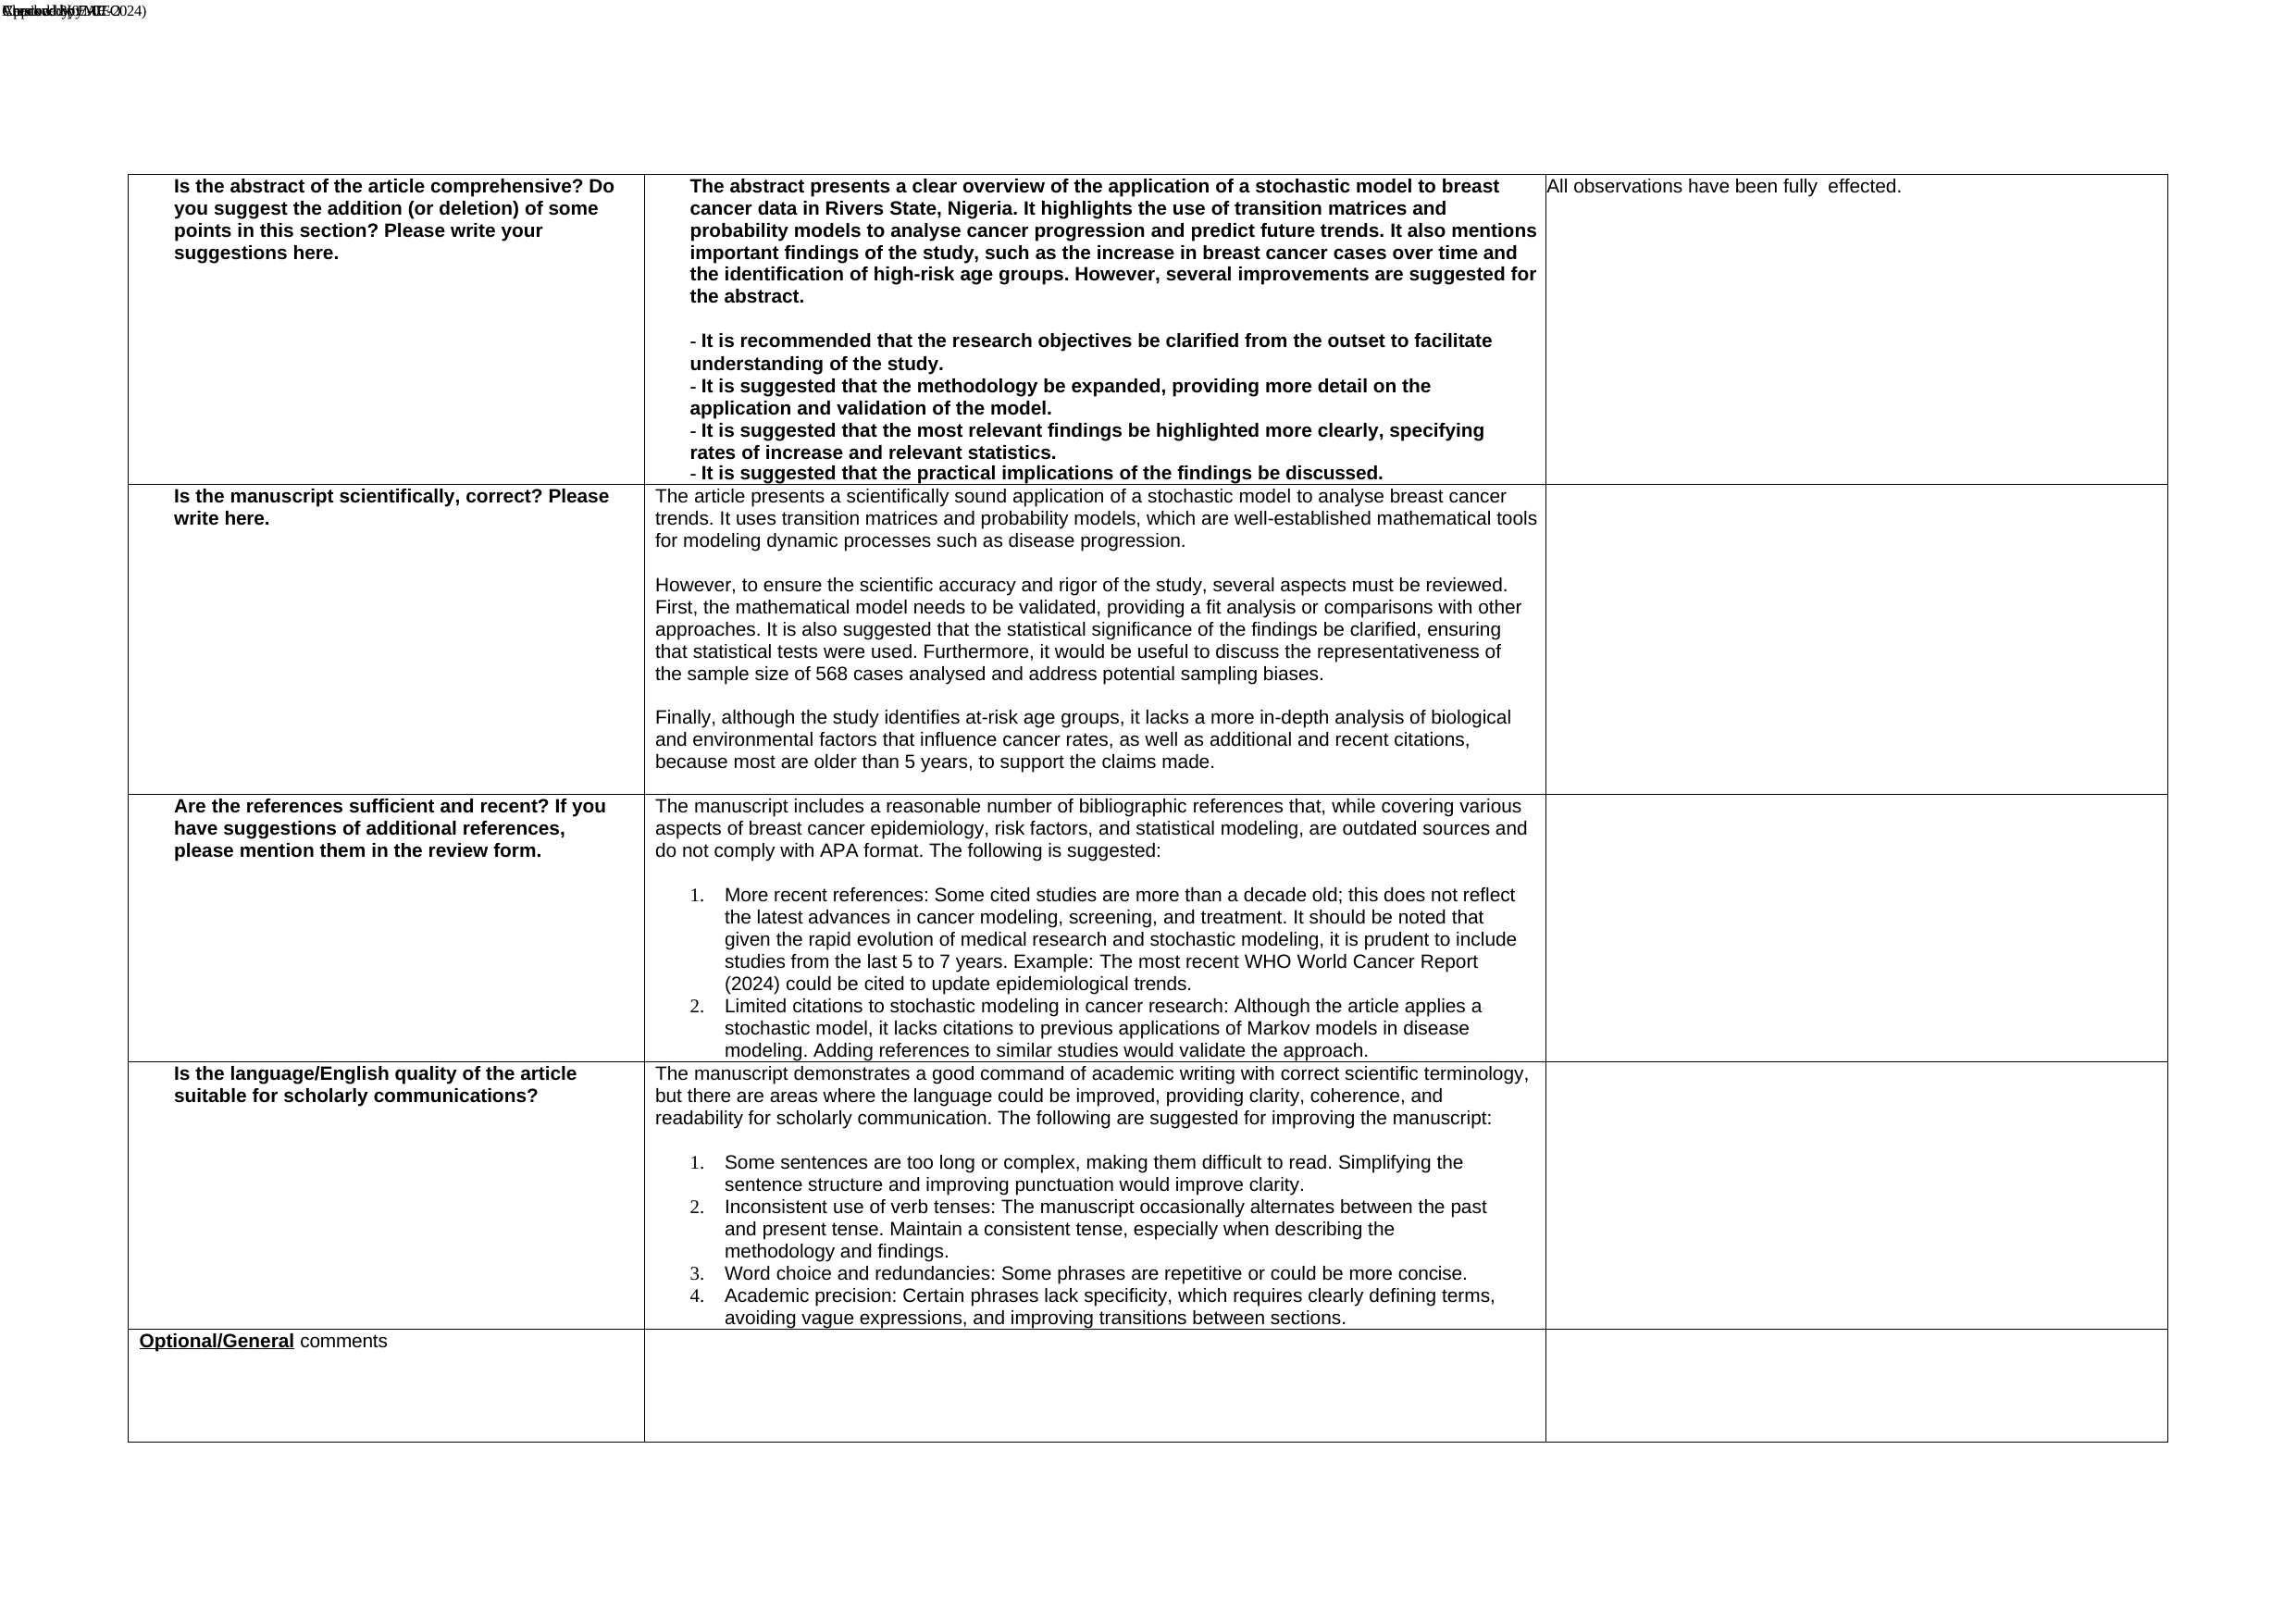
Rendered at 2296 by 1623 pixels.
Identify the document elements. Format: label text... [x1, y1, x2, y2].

table_header All observations have been fully effected. [1546, 175, 2167, 483]
table_header The abstract presents a clear overview of the application of a stochastic model to breast cancer data in Rivers State, Nigeria. It highlights the use of transition matrices and probability models to analyse cancer progression and predict future trends. It also mentions important findings of the study, such as the increase in breast cancer cases over time and the identification of high-risk age groups. However, several improvements are suggested for the abstract. It is recommended that the research objectives be clarified from the outset to facilitate understanding of the study. It is suggested that the methodology be expanded, providing more detail on the application and validation of the model. It is suggested that the most relevant findings be highlighted more clearly, specifying rates of increase and relevant statistics. It is suggested that the practical implications of the findings be discussed. [645, 175, 1545, 483]
table_cell The manuscript includes a reasonable number of bibliographic references that, while covering various aspects of breast cancer epidemiology, risk factors, and statistical modeling, are outdated sources and do not comply with APA format. The following is suggested: More recent references: Some cited studies are more than a decade old; this does not reflect the latest advances in cancer modeling, screening, and treatment. It should be noted that given the rapid evolution of medical research and stochastic modeling, it is prudent to include studies from the last 5 to 7 years. Example: The most recent WHO World Cancer Report (2024) could be cited to update epidemiological trends. Limited citations to stochastic modeling in cancer research: Although the article applies a stochastic model, it lacks citations to previous applications of Markov models in disease modeling. Adding references to similar studies would validate the approach. [645, 795, 1545, 1061]
table_cell Is the language/English quality of the article suitable for scholarly communications? [129, 1062, 644, 1329]
table_cell [1546, 1062, 2167, 1329]
table_cell Are the references sufficient and recent? If you have suggestions of additional references, please mention them in the review form. [129, 795, 644, 1061]
table_cell The article presents a scientifically sound application of a stochastic model to analyse breast cancer trends. It uses transition matrices and probability models, which are well-established mathematical tools for modeling dynamic processes such as disease progression. However, to ensure the scientific accuracy and rigor of the study, several aspects must be reviewed. First, the mathematical model needs to be validated, providing a fit analysis or comparisons with other approaches. It is also suggested that the statistical significance of the findings be clarified, ensuring that statistical tests were used. Furthermore, it would be useful to discuss the representativeness of the sample size of 568 cases analysed and address potential sampling biases. Finally, although the study identifies at-risk age groups, it lacks a more in-depth analysis of biological and environmental factors that influence cancer rates, as well as additional and recent citations, because most are older than 5 years, to support the claims made. [645, 485, 1545, 794]
table_cell Optional/General comments [129, 1330, 644, 1442]
table_cell The manuscript demonstrates a good command of academic writing with correct scientific terminology, but there are areas where the language could be improved, providing clarity, coherence, and readability for scholarly communication. The following are suggested for improving the manuscript: Some sentences are too long or complex, making them difficult to read. Simplifying the sentence structure and improving punctuation would improve clarity. Inconsistent use of verb tenses: The manuscript occasionally alternates between the past and present tense. Maintain a consistent tense, especially when describing the methodology and findings. Word choice and redundancies: Some phrases are repetitive or could be more concise. Academic precision: Certain phrases lack specificity, which requires clearly defining terms, avoiding vague expressions, and improving transitions between sections. [645, 1062, 1545, 1329]
table_cell [1546, 485, 2167, 794]
table_cell Is the manuscript scientifically, correct? Please write here. [129, 485, 644, 794]
table_cell [645, 1330, 1545, 1442]
table_cell [1546, 1330, 2167, 1442]
table_cell [1546, 795, 2167, 1061]
table_header Is the abstract of the article comprehensive? Do you suggest the addition (or deletion) of some points in this section? Please write your suggestions here. [129, 175, 644, 483]
